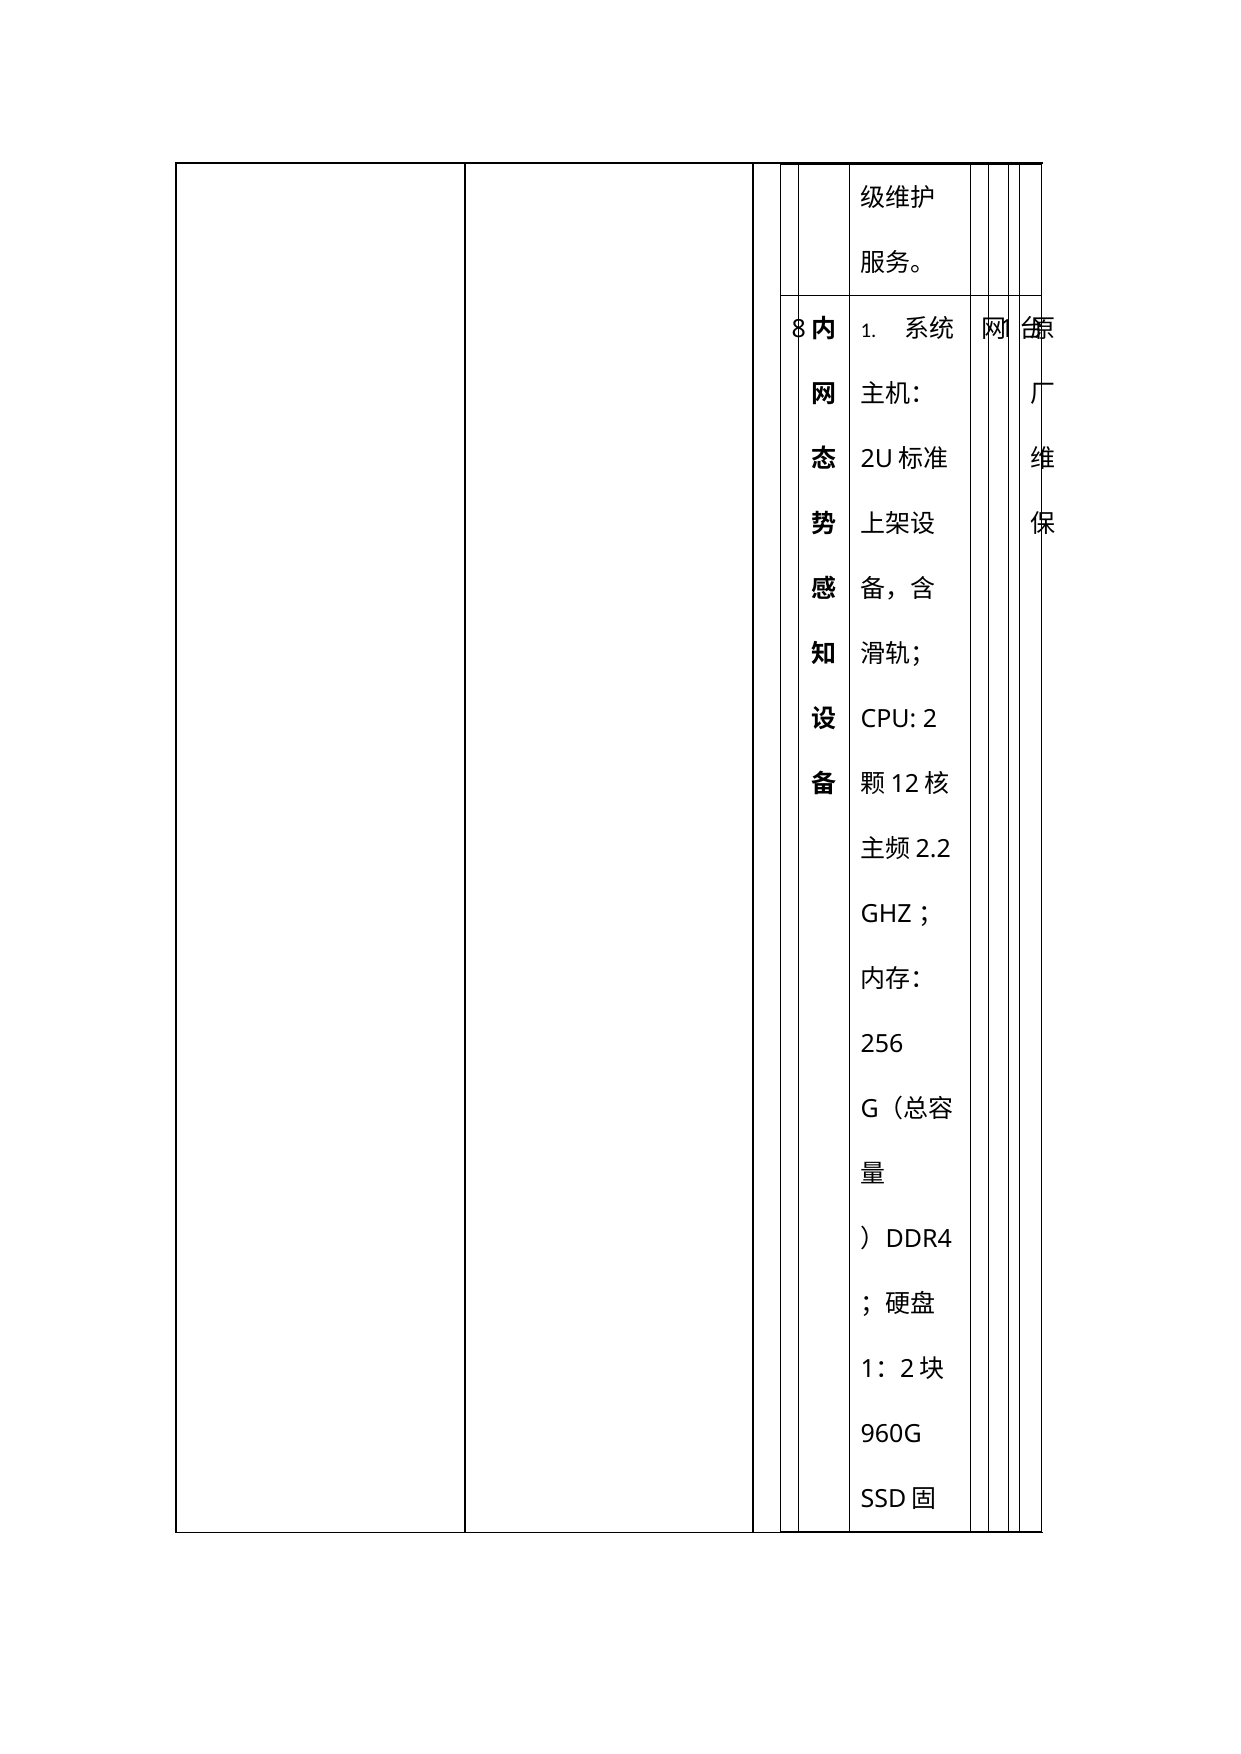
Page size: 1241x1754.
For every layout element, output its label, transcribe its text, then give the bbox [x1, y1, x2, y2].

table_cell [781, 165, 798, 295]
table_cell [1009, 165, 1019, 295]
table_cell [1020, 165, 1041, 295]
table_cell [1009, 296, 1019, 1531]
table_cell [799, 165, 849, 295]
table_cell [1020, 296, 1041, 1531]
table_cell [799, 296, 849, 1531]
table_cell [466, 164, 752, 1532]
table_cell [971, 296, 988, 1531]
table_cell 1 [177, 164, 464, 1532]
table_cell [971, 165, 988, 295]
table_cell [850, 296, 970, 1531]
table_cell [781, 296, 798, 1531]
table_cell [989, 165, 1008, 295]
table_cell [850, 165, 970, 295]
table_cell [754, 164, 780, 1532]
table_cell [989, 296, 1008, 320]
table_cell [989, 319, 1008, 1531]
